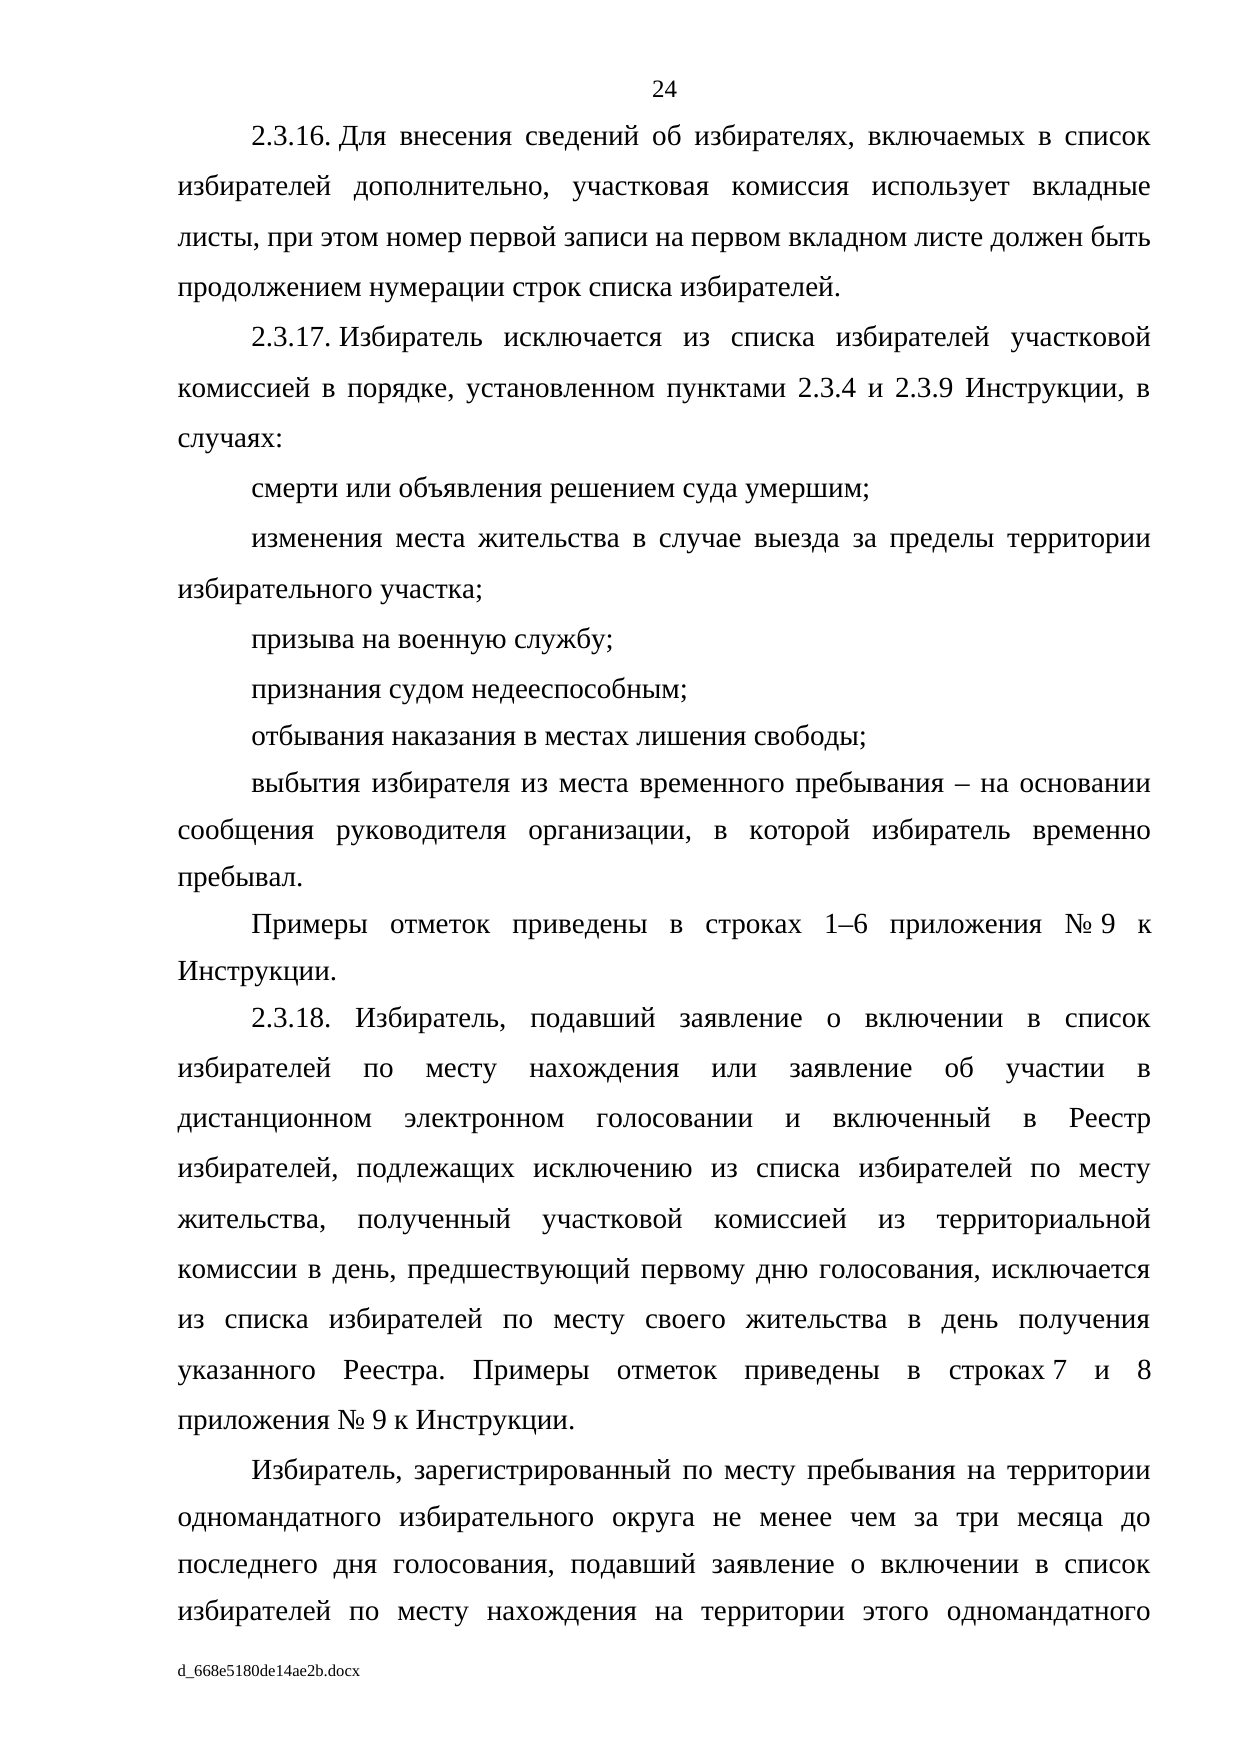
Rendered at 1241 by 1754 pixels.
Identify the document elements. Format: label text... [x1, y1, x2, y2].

text отбывания наказания в местах лишения свободы; [177, 718, 1152, 752]
text выбытия избирателя из места временного пребывания – на основании сообщения руководителя организации, в которой избиратель временно пребывал. [177, 765, 1152, 893]
text 2.3.16. Для внесения сведений об избирателях, включаемых в список избирателей дополнительно, участковая комиссия использует вкладные листы, при этом номер первой записи на первом вкладном листе должен быть продолжением нумерации строк списка избирателей. [177, 118, 1152, 303]
text Примеры отметок приведены в строках 1–6 приложения № 9 к Инструкции. [177, 906, 1152, 986]
text признания судом недееспособным; [177, 672, 1152, 705]
text 2.3.17. Избиратель исключается из списка избирателей участковой комиссией в порядке, установленном пунктами 2.3.4 и 2.3.9 Инструкции, в случаях: [177, 319, 1152, 453]
text смерти или объявления решением суда умершим; [177, 470, 1152, 504]
text изменения места жительства в случае выезда за пределы территории избирательного участка; [177, 521, 1152, 604]
text 2.3.18. Избиратель, подавший заявление о включении в список избирателей по месту нахождения или заявление об участии в дистанционном электронном голосовании и включенный в Реестр избирателей, подлежащих исключению из списка избирателей по месту жительства, полученный участковой комиссией из территориальной комиссии в день, предшествующий первому дню голосования, исключается из списка избирателей по месту своего жительства в день получения указанного Реестра. Примеры отметок приведены в строках 7 и 8 приложения № 9 к Инструкции. [177, 1000, 1152, 1436]
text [177, 1452, 1152, 1627]
text призыва на военную службу; [177, 621, 1152, 655]
